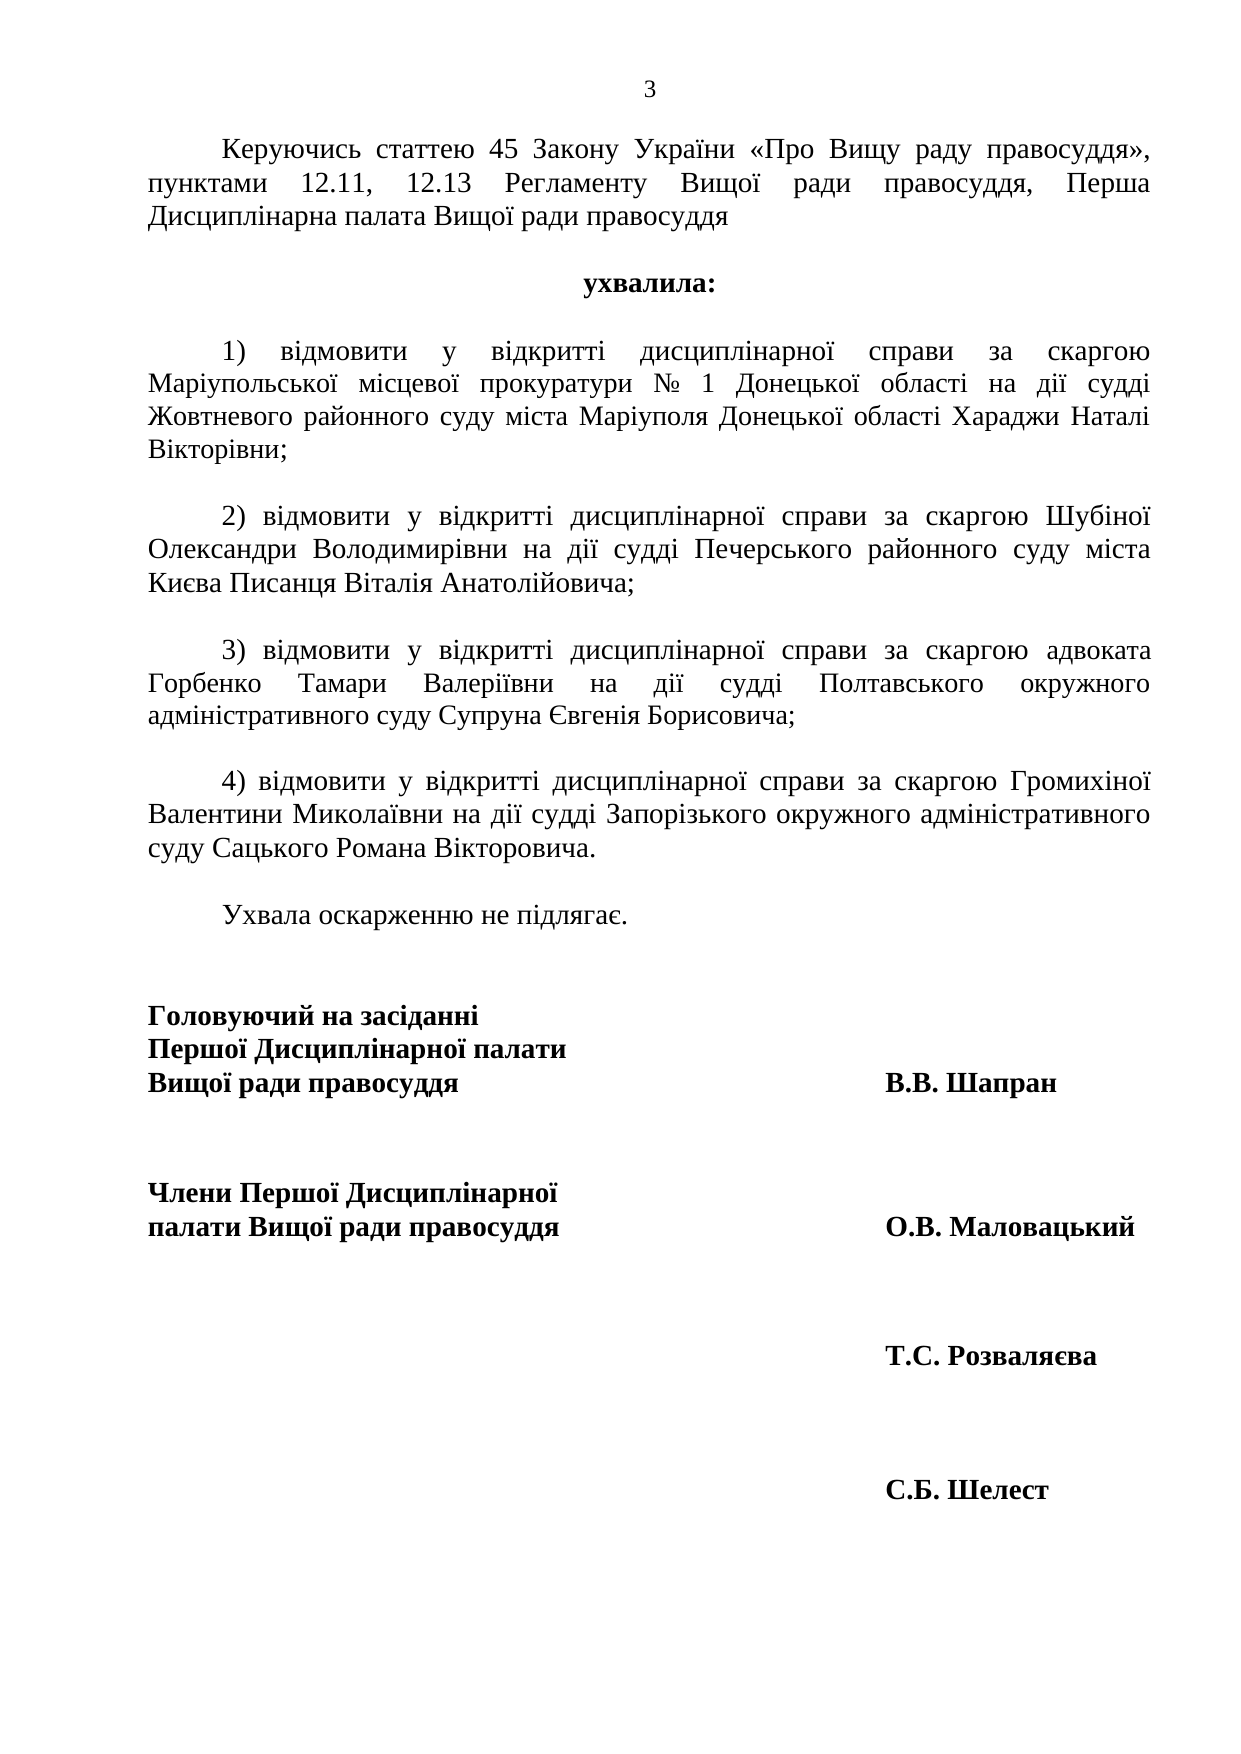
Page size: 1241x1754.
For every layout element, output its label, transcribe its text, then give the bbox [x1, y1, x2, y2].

text Т.С. Розваляєва [885, 1338, 1152, 1372]
text Керуючись статтею 45 Закону України «Про Вищу раду правосуддя», пунктами 12.11, 12.13 Регламенту Вищої ради правосуддя, Перша Дисциплінарна палата Вищої ради правосуддя [148, 131, 1152, 232]
text 3) відмовити у відкритті дисциплінарної справи за скаргою адвоката Горбенко Тамари Валеріївни на дії судді Полтавського окружного адміністративного суду Супруна Євгенія Борисовича; [148, 632, 1152, 731]
text С.Б. Шелест [885, 1472, 1152, 1506]
text Першої Дисциплінарної палати [148, 1031, 1152, 1065]
text палати Вищої ради правосуддя О.В. Маловацький [148, 1209, 1152, 1242]
text Члени Першої Дисциплінарної [148, 1175, 1152, 1209]
text Вищої ради правосуддя В.В. Шапран [148, 1065, 1152, 1098]
text 1) відмовити у відкритті дисциплінарної справи за скаргою Маріупольської місцевої прокуратури № 1 Донецької області на дії судді Жовтневого районного суду міста Маріуполя Донецької області Хараджи Наталі Вікторівни; [148, 333, 1152, 464]
text Ухвала оскарженню не підлягає. [148, 897, 1152, 931]
text 4) відмовити у відкритті дисциплінарної справи за скаргою Громихіної Валентини Миколаївни на дії судді Запорізького окружного адміністративного суду Сацького Романа Вікторовича. [148, 763, 1152, 863]
text Головуючий на засіданні [148, 998, 1152, 1031]
text ухвалила: [148, 266, 1152, 299]
text 2) відмовити у відкритті дисциплінарної справи за скаргою Шубіної Олександри Володимирівни на дії судді Печерського районного суду міста Києва Писанця Віталія Анатолійовича; [148, 498, 1152, 599]
